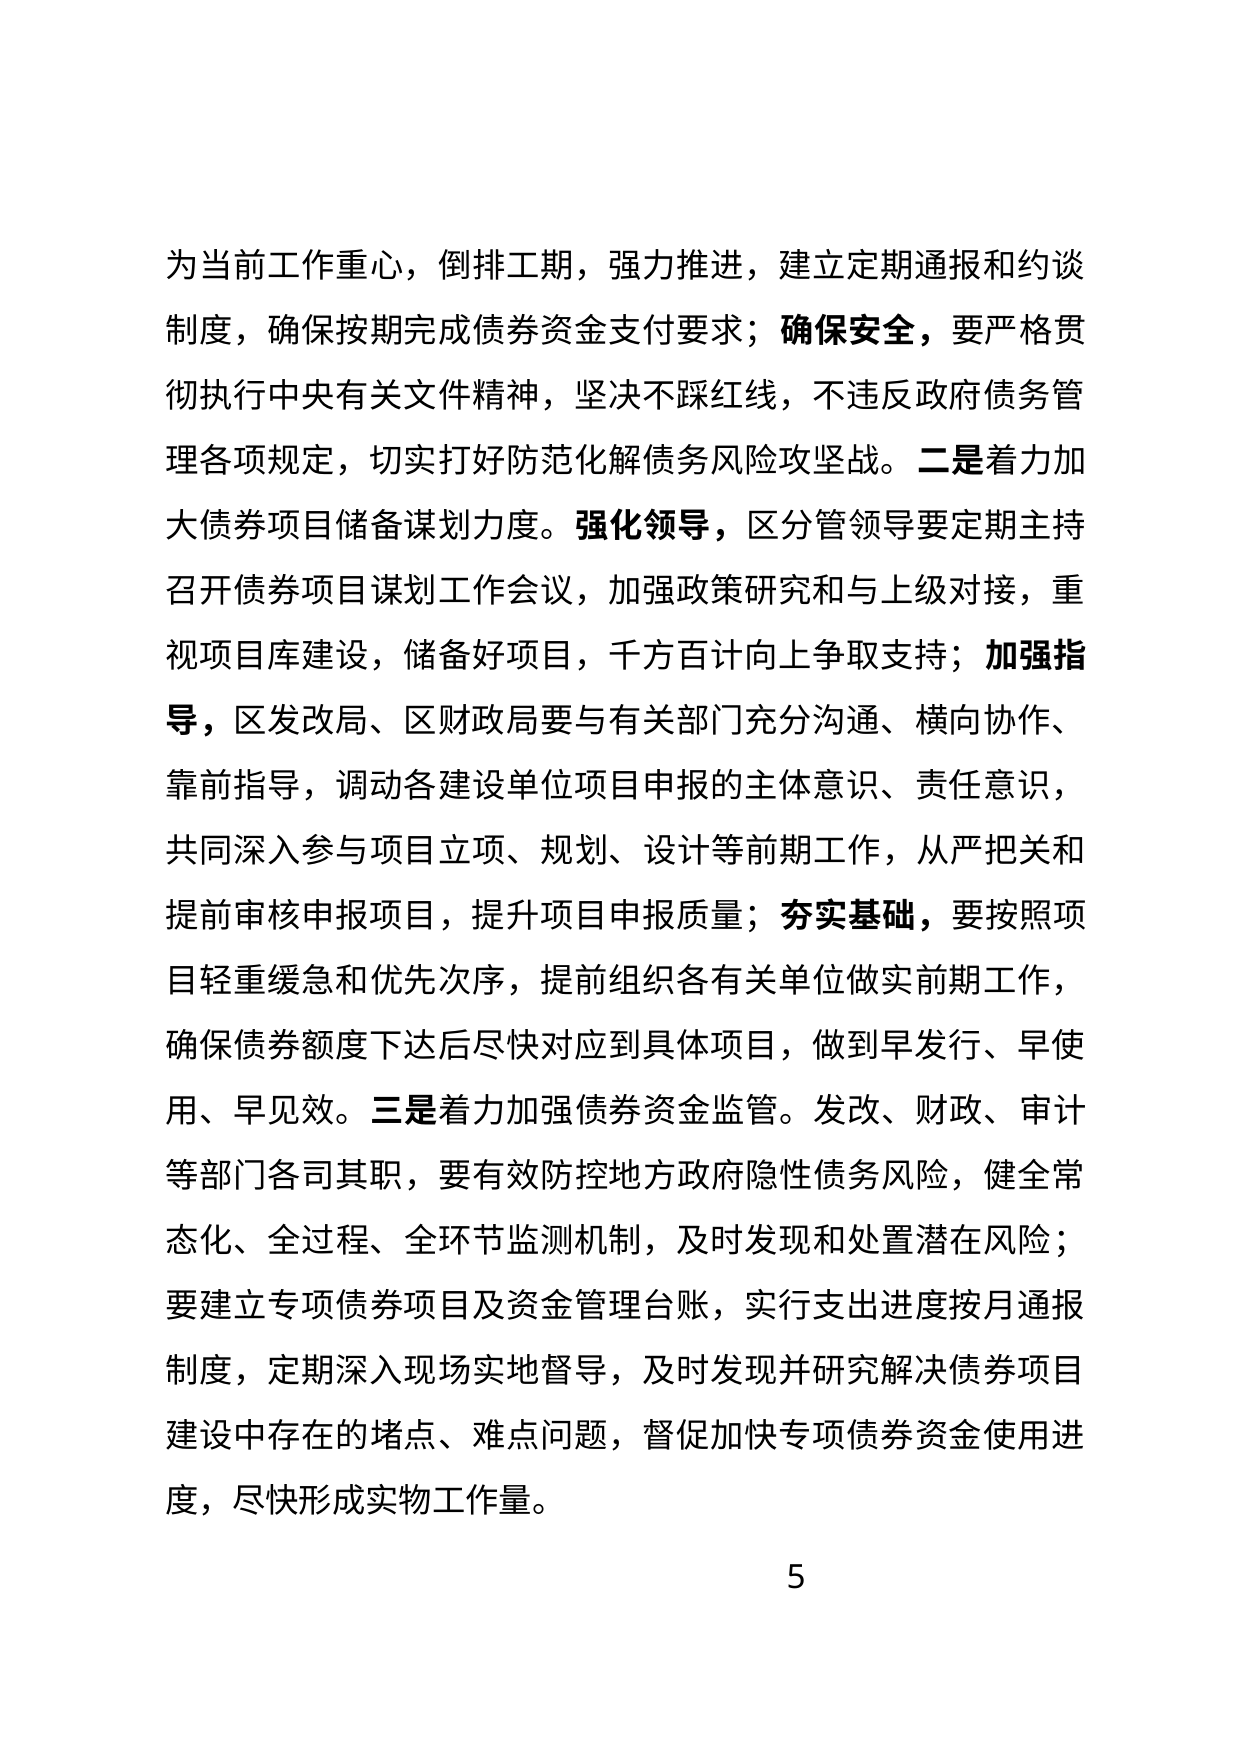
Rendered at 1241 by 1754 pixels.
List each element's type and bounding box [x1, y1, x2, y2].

list [165, 230, 1087, 1530]
